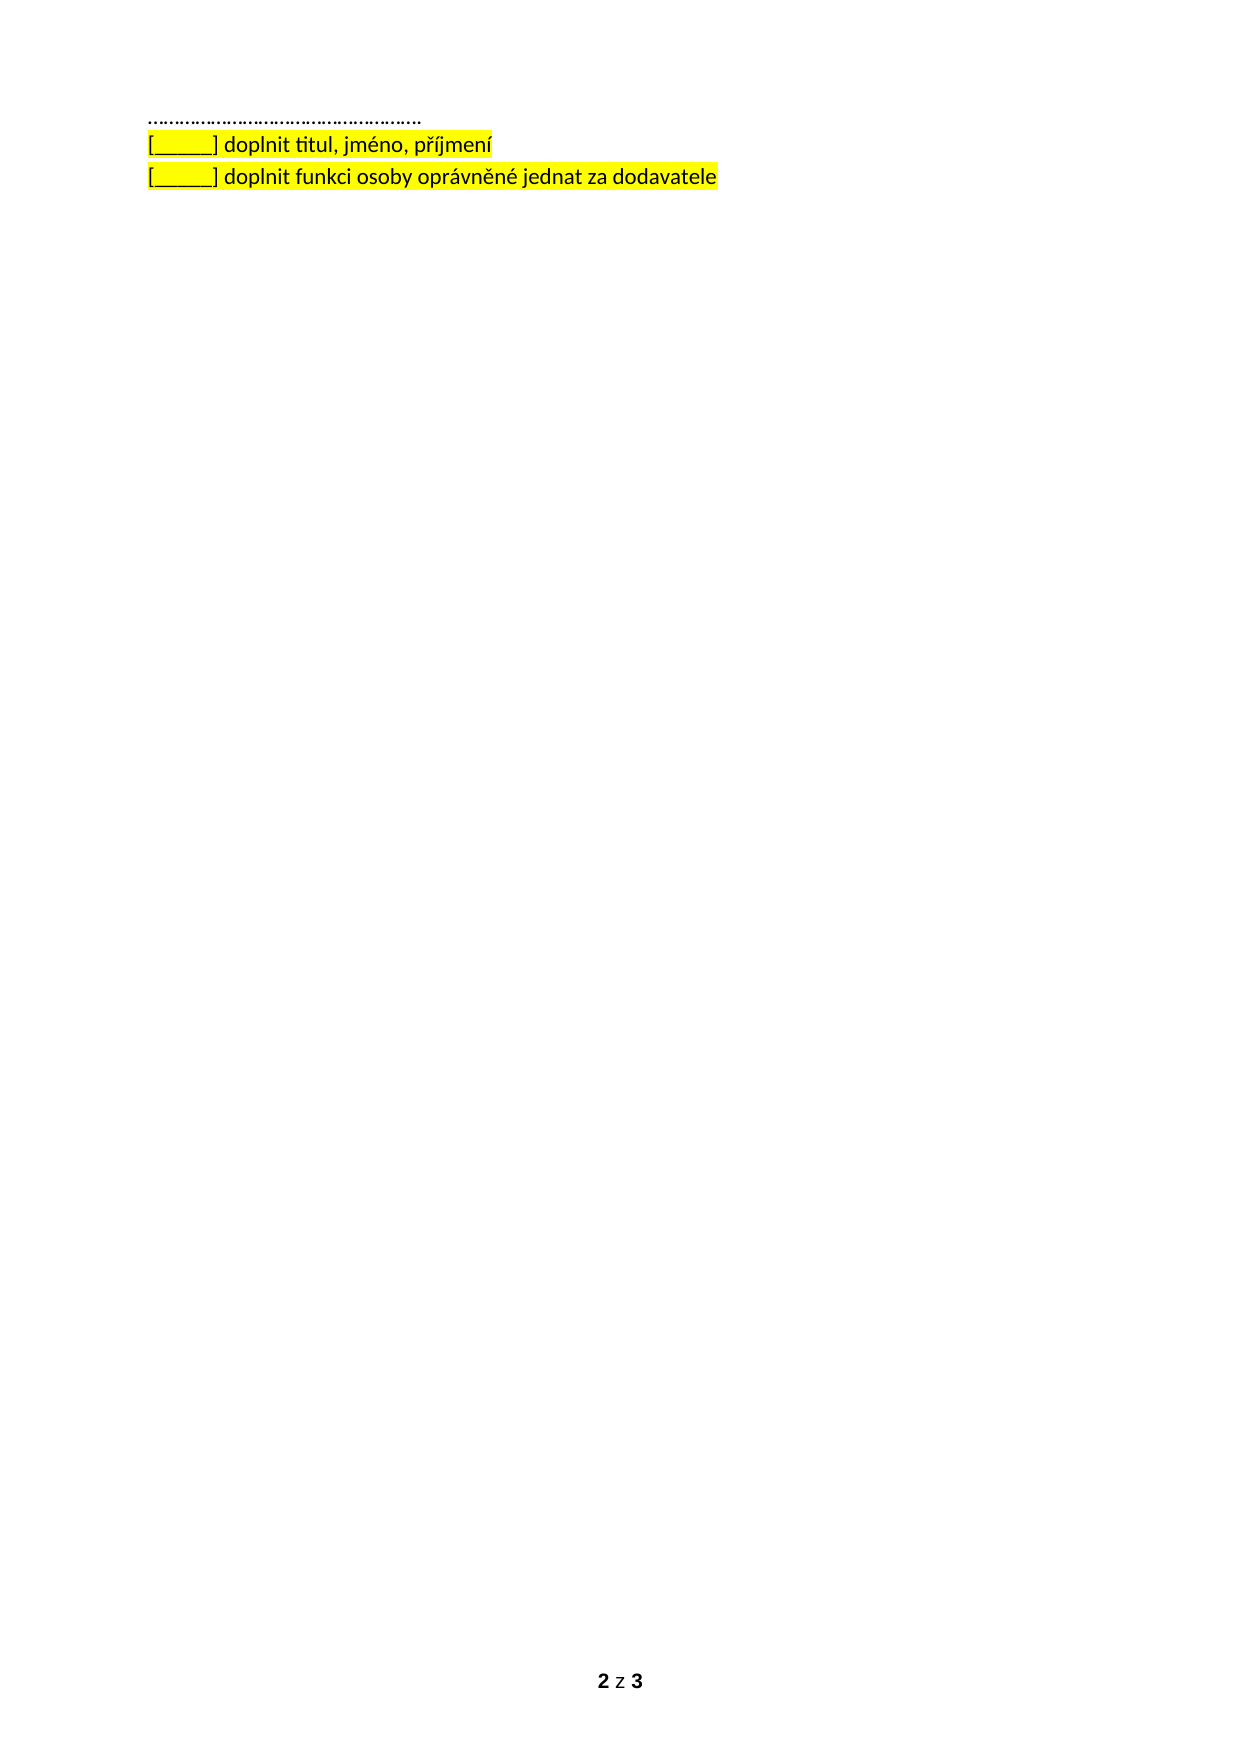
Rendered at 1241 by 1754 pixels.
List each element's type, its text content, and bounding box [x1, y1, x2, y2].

text ……………………………………………. [148, 102, 1093, 130]
